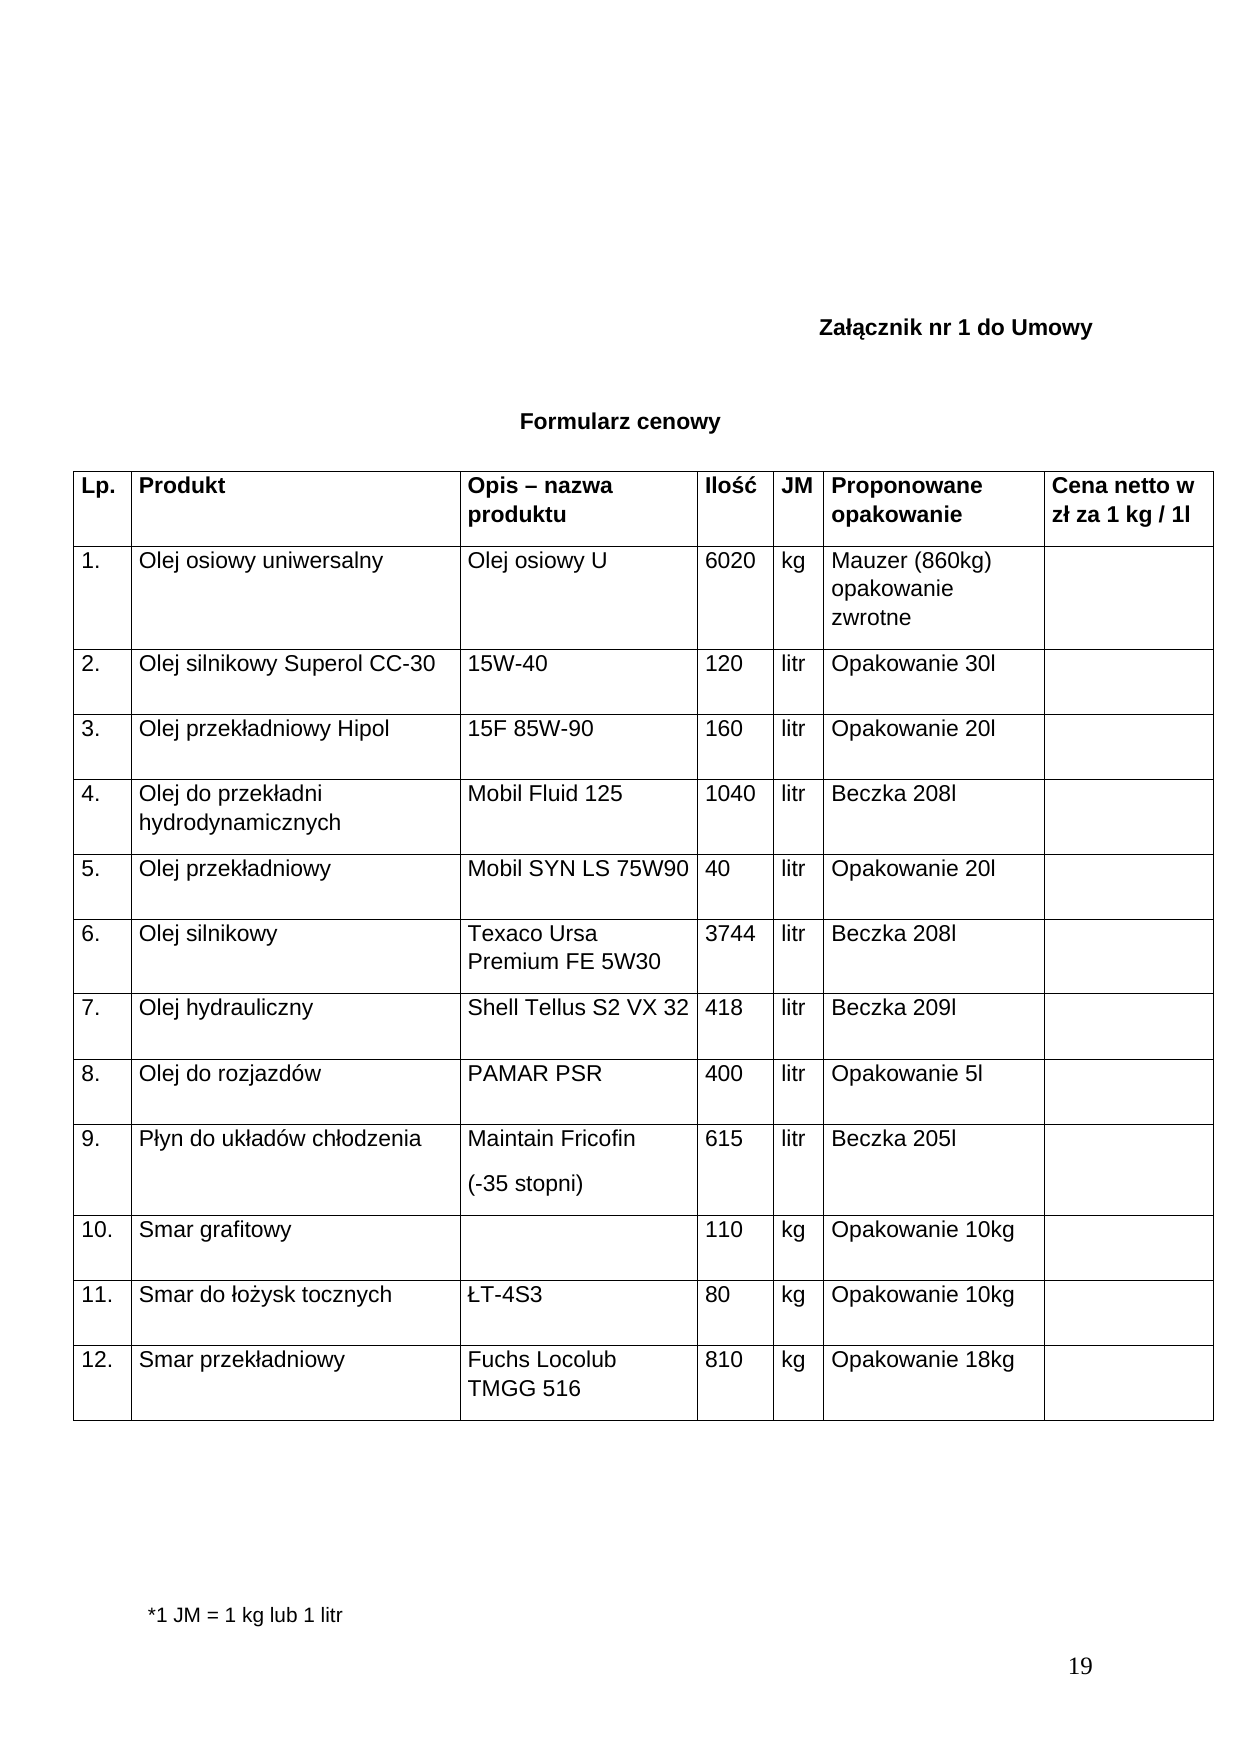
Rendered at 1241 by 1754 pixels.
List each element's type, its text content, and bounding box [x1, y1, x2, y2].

table_cell Opakowanie 10kg [824, 1216, 1044, 1280]
table_cell 15F 85W-90 [461, 715, 697, 779]
table_cell [1045, 1216, 1213, 1280]
table_cell Opakowanie 20l [824, 855, 1044, 919]
table_cell Olej osiowy U [461, 547, 697, 649]
table_cell litr [774, 650, 823, 714]
table_cell Olej osiowy uniwersalny [132, 547, 460, 649]
table_cell kg [774, 1216, 823, 1280]
table_cell 110 [698, 1216, 773, 1280]
table_header Cena netto w zł za 1 kg / 1l [1045, 472, 1213, 546]
table_cell Opakowanie 5l [824, 1060, 1044, 1123]
table_cell 11. [74, 1281, 131, 1345]
table_cell Texaco Ursa Premium FE 5W30 [461, 920, 697, 993]
table_header JM [774, 472, 823, 546]
table_cell Opakowanie 30l [824, 650, 1044, 714]
table_cell Mobil SYN LS 75W90 [461, 855, 697, 919]
table_cell Beczka 208l [824, 920, 1044, 993]
table_cell Beczka 209l [824, 994, 1044, 1058]
table_cell litr [774, 780, 823, 854]
table_cell 160 [698, 715, 773, 779]
table_cell 3744 [698, 920, 773, 993]
table_cell Olej przekładniowy [132, 855, 460, 919]
table_header Lp. [74, 472, 131, 546]
table_cell 40 [698, 855, 773, 919]
table_cell 6. [74, 920, 131, 993]
table_header Ilość [698, 472, 773, 546]
table_cell [1045, 855, 1213, 919]
table_cell Smar przekładniowy [132, 1346, 460, 1419]
table_cell Mobil Fluid 125 [461, 780, 697, 854]
table_cell kg [774, 1281, 823, 1345]
table_cell Beczka 205l [824, 1125, 1044, 1215]
table_cell Opakowanie 20l [824, 715, 1044, 779]
table_cell 12. [74, 1346, 131, 1419]
table_cell litr [774, 855, 823, 919]
table_cell Shell Tellus S2 VX 32 [461, 994, 697, 1058]
table_cell Smar do łożysk tocznych [132, 1281, 460, 1345]
table_cell 4. [74, 780, 131, 854]
table_cell [1045, 920, 1213, 993]
table_cell Olej silnikowy [132, 920, 460, 993]
table_cell [1045, 1281, 1213, 1345]
table_cell Maintain Fricofin (-35 stopni) [461, 1125, 697, 1215]
table_cell 15W-40 [461, 650, 697, 714]
table_cell Płyn do układów chłodzenia [132, 1125, 460, 1215]
table_cell 1. [74, 547, 131, 649]
table_cell [1045, 547, 1213, 649]
table_cell litr [774, 1125, 823, 1215]
table_cell [1045, 1125, 1213, 1215]
text Załącznik nr 1 do Umowy [148, 313, 1092, 340]
table_cell Smar grafitowy [132, 1216, 460, 1280]
table_cell 120 [698, 650, 773, 714]
table_cell [1045, 715, 1213, 779]
table_cell Opakowanie 10kg [824, 1281, 1044, 1345]
table_header Produkt [132, 472, 460, 546]
table_cell litr [774, 715, 823, 779]
table_cell litr [774, 1060, 823, 1123]
table_cell 2. [74, 650, 131, 714]
text Formularz cenowy [148, 408, 1092, 434]
table_cell Olej silnikowy Superol CC-30 [132, 650, 460, 714]
table_cell litr [774, 920, 823, 993]
table_cell 418 [698, 994, 773, 1058]
table_cell PAMAR PSR [461, 1060, 697, 1123]
table_cell kg [774, 547, 823, 649]
table_cell [1045, 994, 1213, 1058]
table_cell [1045, 1346, 1213, 1419]
table_cell Olej przekładniowy Hipol [132, 715, 460, 779]
table_cell 8. [74, 1060, 131, 1123]
table_cell 1040 [698, 780, 773, 854]
table_cell [461, 1216, 697, 1280]
table_cell [1045, 1060, 1213, 1123]
table_cell 3. [74, 715, 131, 779]
table_cell Opakowanie 18kg [824, 1346, 1044, 1419]
table_cell kg [774, 1346, 823, 1419]
table_cell Mauzer (860kg) opakowanie zwrotne [824, 547, 1044, 649]
table_cell 9. [74, 1125, 131, 1215]
table_cell Fuchs Locolub TMGG 516 [461, 1346, 697, 1419]
table_header Proponowane opakowanie [824, 472, 1044, 546]
table_cell 10. [74, 1216, 131, 1280]
table_cell ŁT-4S3 [461, 1281, 697, 1345]
table_cell 400 [698, 1060, 773, 1123]
table_cell 7. [74, 994, 131, 1058]
text *1 JM = lub [148, 1603, 1092, 1627]
table_cell 6020 [698, 547, 773, 649]
table_cell Olej do rozjazdów [132, 1060, 460, 1123]
table_cell 80 [698, 1281, 773, 1345]
table_cell Beczka 208l [824, 780, 1044, 854]
table_cell Olej hydrauliczny [132, 994, 460, 1058]
table_cell [1045, 650, 1213, 714]
table_cell 5. [74, 855, 131, 919]
table_header Opis – nazwa produktu [461, 472, 697, 546]
table_cell [1045, 780, 1213, 854]
table_cell 615 [698, 1125, 773, 1215]
table_cell 810 [698, 1346, 773, 1419]
table_cell litr [774, 994, 823, 1058]
table_cell Olej do przekładni hydrodynamicznych [132, 780, 460, 854]
